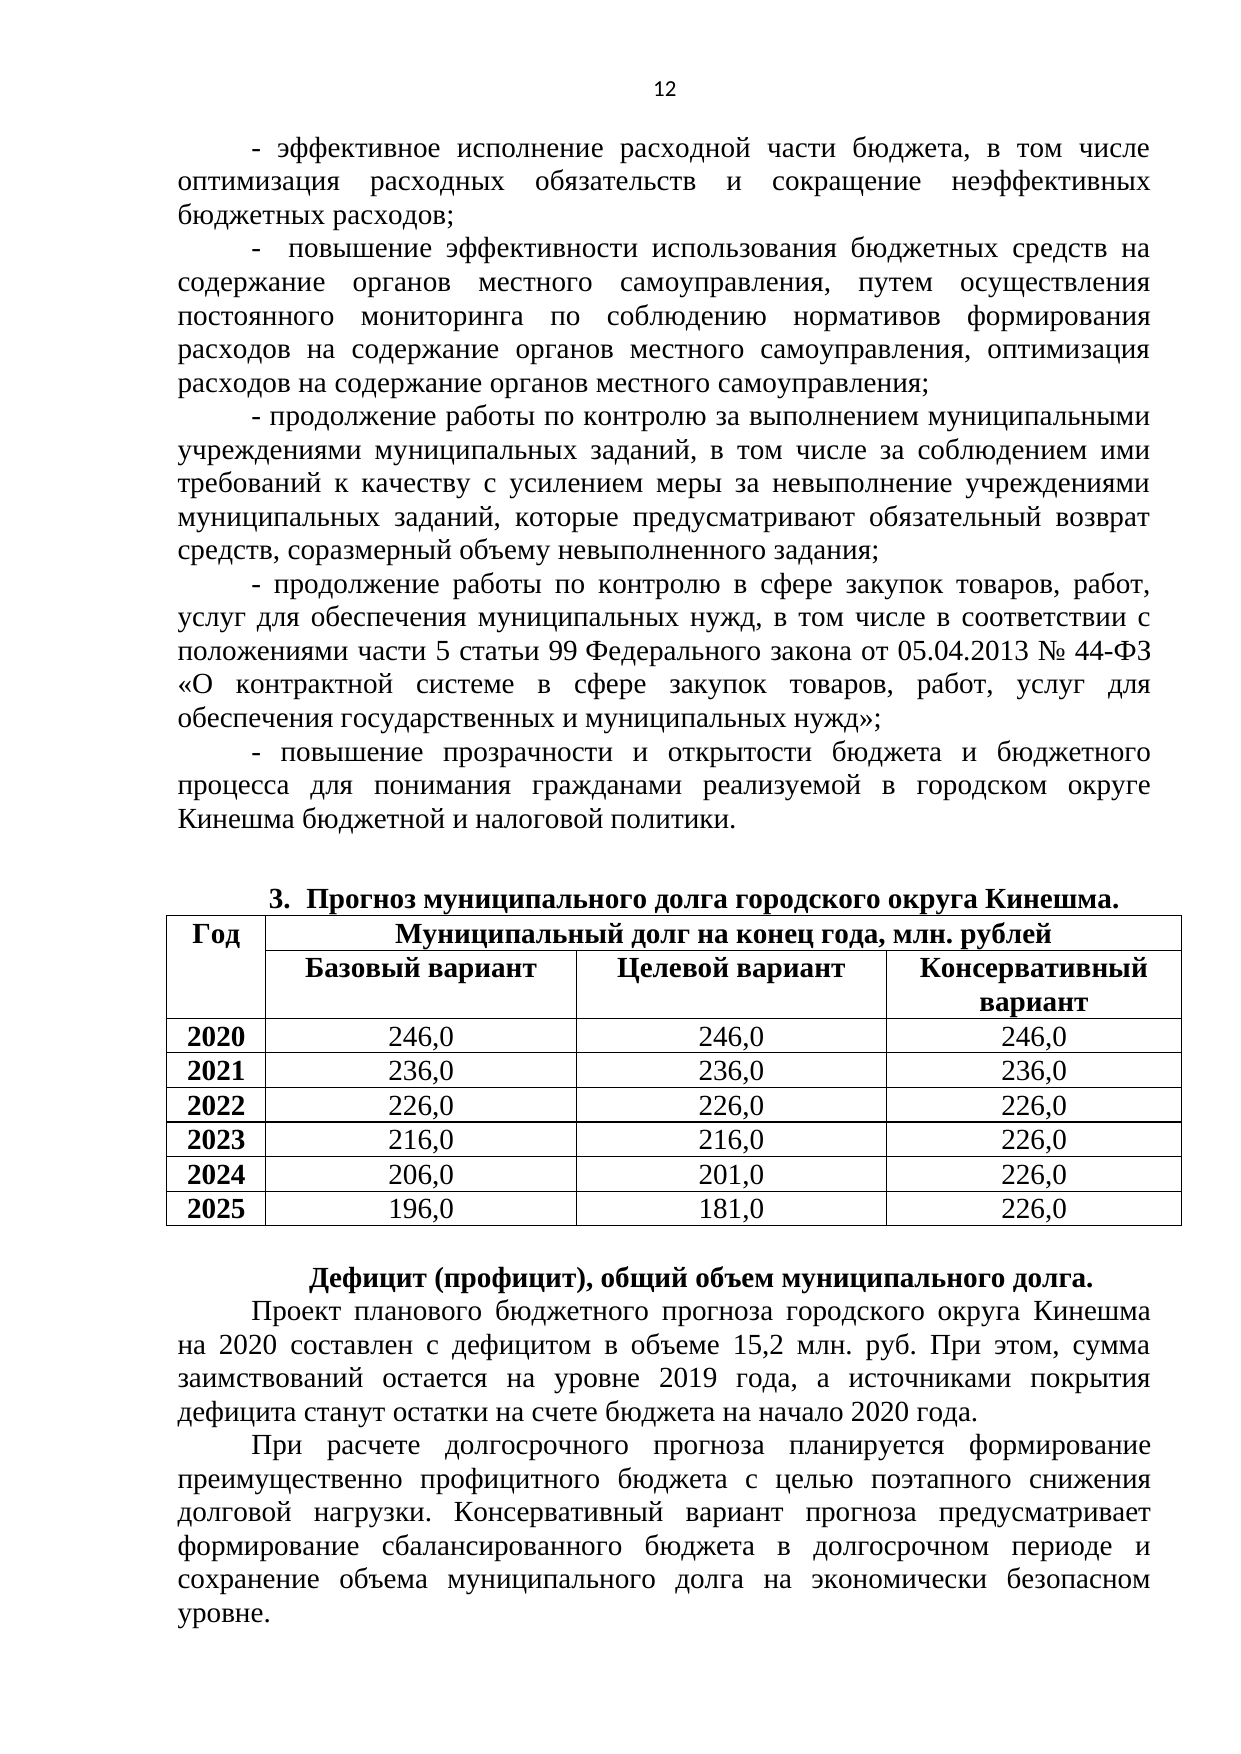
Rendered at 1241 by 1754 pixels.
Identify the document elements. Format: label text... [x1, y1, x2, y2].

table_cell Целевой вариант [577, 951, 886, 1018]
table_cell 216,0 [577, 1123, 886, 1156]
table_cell 2025 [167, 1192, 265, 1225]
table_cell 2020 [167, 1019, 265, 1052]
table_cell 226,0 [887, 1157, 1181, 1191]
text - продолжение работы по контролю за выполнением муниципальными учреждениями муниципальных заданий, в том числе за соблюдением ими требований к качеству с усилением меры за невыполнение учреждениями муниципальных заданий, которые предусматривают обязательный возврат средств, соразмерный объему невыполненного задания; [177, 398, 1152, 566]
table_cell Базовый вариант [266, 951, 576, 1018]
text - эффективное исполнение расходной части бюджета, в том числе оптимизация расходных обязательств и сокращение неэффективных бюджетных расходов; [177, 130, 1152, 231]
table_cell 206,0 [266, 1157, 576, 1191]
table_cell 226,0 [577, 1088, 886, 1121]
table_cell 246,0 [887, 1019, 1181, 1052]
table_header Муниципальный долг на конец года, млн. рублей [266, 916, 1181, 949]
table_cell 2024 [167, 1157, 265, 1191]
table_cell 226,0 [887, 1088, 1181, 1121]
table_cell 246,0 [577, 1019, 886, 1052]
text - повышение прозрачности и открытости бюджета и бюджетного процесса для понимания гражданами реализуемой в городском округе Кинешма бюджетной и налоговой политики. [177, 734, 1152, 834]
table_cell 2022 [167, 1088, 265, 1121]
list Прогноз муниципального долга городского округа Кинешма. [236, 881, 1152, 915]
text Проект планового бюджетного прогноза городского округа Кинешма на 2020 составлен с дефицитом в объеме 15,2 млн. руб. При этом, сумма заимствований остается на уровне 2019 года, а источниками покрытия дефицита станут остатки на счете бюджета на начало 2020 года. [177, 1293, 1152, 1427]
table_cell Консервативный вариант [887, 951, 1181, 1018]
table_cell 181,0 [577, 1192, 886, 1225]
text - продолжение работы по контролю в сфере закупок товаров, работ, услуг для обеспечения муниципальных нужд, в том числе в соответствии с положениями части 5 статьи 99 Федерального закона от 05.04.2013 № 44-ФЗ «О контрактной системе в сфере закупок товаров, работ, услуг для обеспечения государственных и муниципальных нужд»; [177, 566, 1152, 734]
table_cell 201,0 [577, 1157, 886, 1191]
table_cell 226,0 [887, 1192, 1181, 1225]
table_cell 236,0 [266, 1053, 576, 1087]
table_cell 196,0 [266, 1192, 576, 1225]
table_cell 236,0 [887, 1053, 1181, 1087]
text - повышение эффективности использования бюджетных средств на содержание органов местного самоуправления, путем осуществления постоянного мониторинга по соблюдению нормативов формирования расходов на содержание органов местного самоуправления, оптимизация расходов на содержание органов местного самоуправления; [177, 231, 1152, 398]
table_cell 246,0 [266, 1019, 576, 1052]
text Дефицит (профицит), общий объем муниципального долга. [177, 1260, 1152, 1293]
table_cell 2023 [167, 1123, 265, 1156]
table_cell 2021 [167, 1053, 265, 1087]
table_header Год [167, 916, 265, 1018]
table_cell 216,0 [266, 1123, 576, 1156]
text При расчете долгосрочного прогноза планируется формирование преимущественно профицитного бюджета с целью поэтапного снижения долговой нагрузки. Консервативный вариант прогноза предусматривает формирование сбалансированного бюджета в долгосрочном периоде и сохранение объема муниципального долга на экономически безопасном уровне. [177, 1427, 1152, 1629]
table_cell 226,0 [887, 1123, 1181, 1156]
table_cell 226,0 [266, 1088, 576, 1121]
table_cell 236,0 [577, 1053, 886, 1087]
